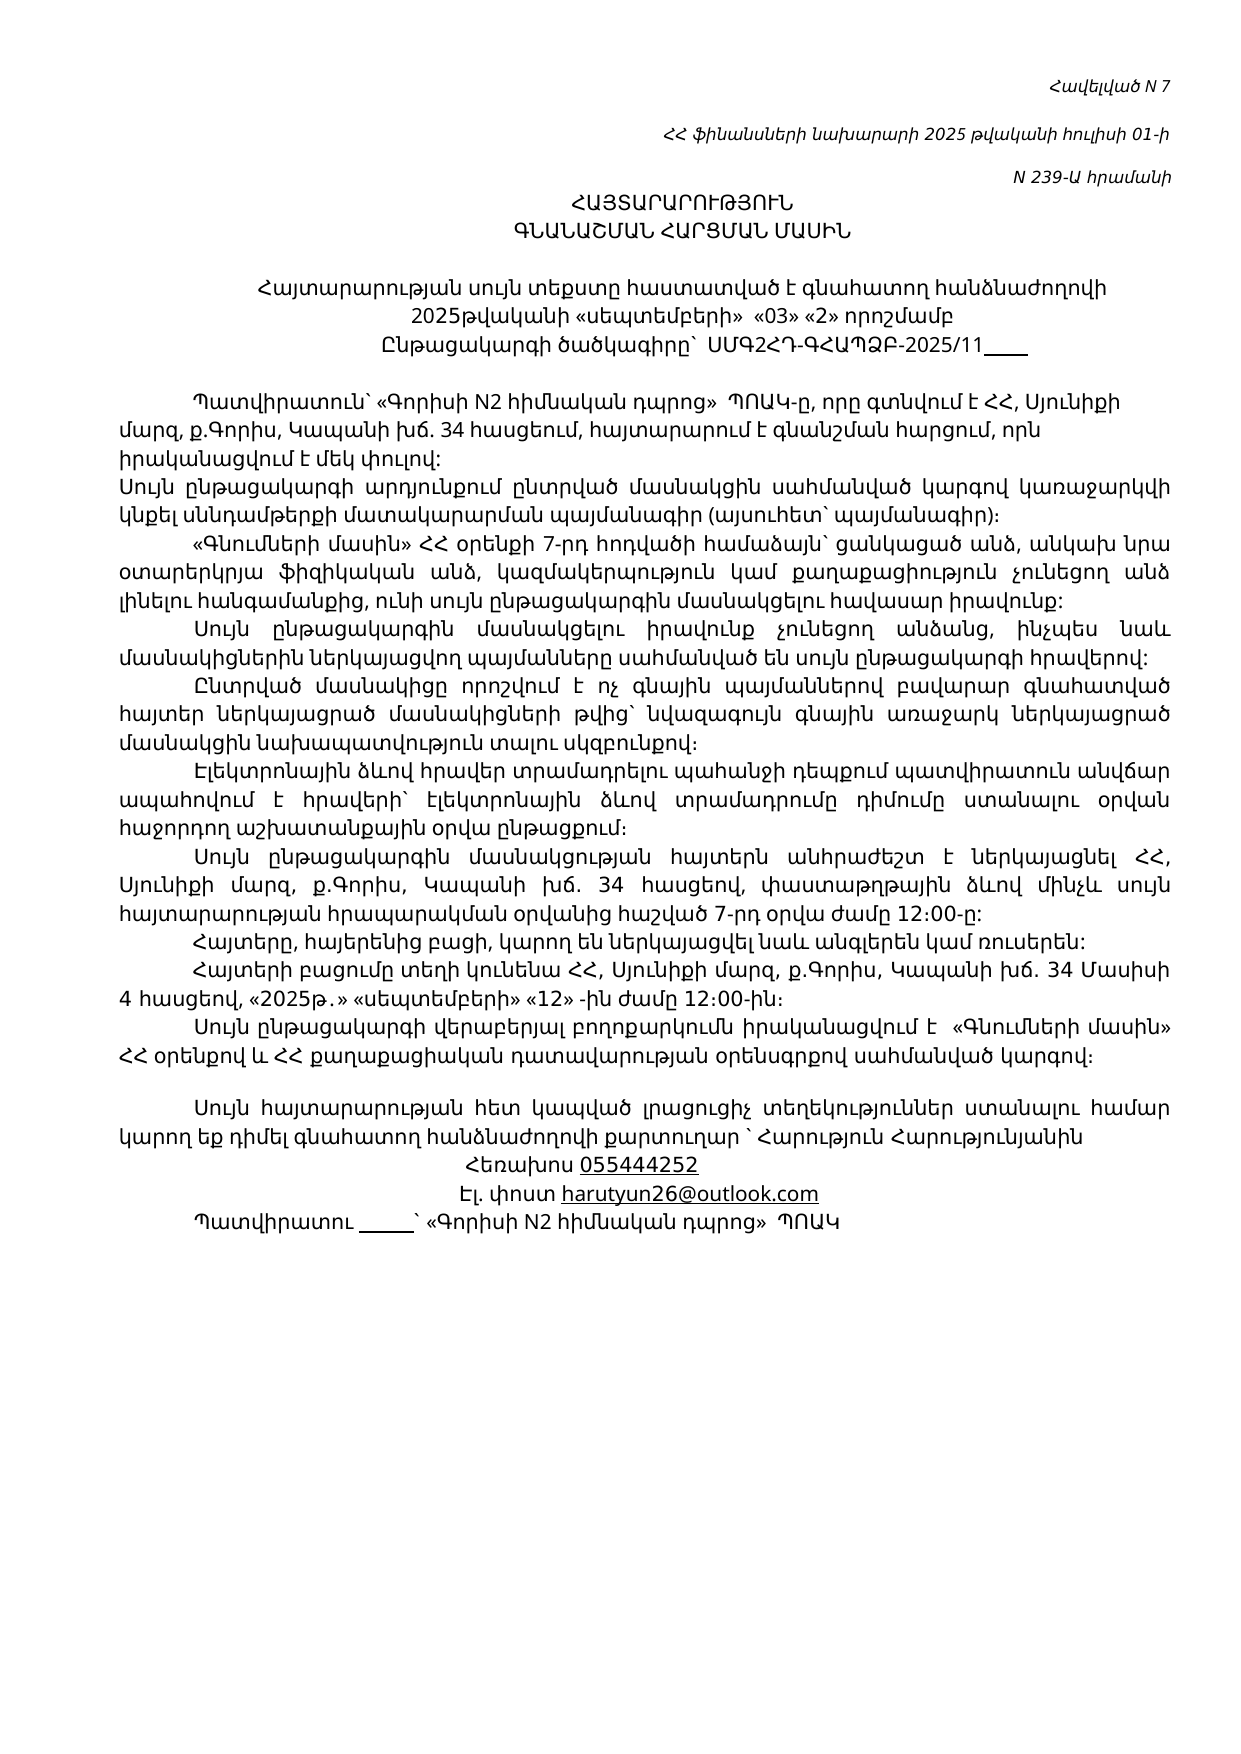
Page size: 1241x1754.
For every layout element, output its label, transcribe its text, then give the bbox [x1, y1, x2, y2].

text Պատվիրատու ` «Գորիսի N2 հիմնական դպրոց» ՊՈԱԿ [118, 1207, 1171, 1236]
text ՀՀ ֆինանսների նախարարի 2025 թվականի հուլիսի 01-ի [118, 123, 1171, 146]
text Հավելված N 7 [118, 75, 1172, 98]
text Սույն ընթացակարգի վերաբերյալ բողոքարկումն իրականացվում է «Գնումների մասին» ՀՀ օրենքով և ՀՀ քաղաքացիական դատավարության օրենսգրքով սահմանված կարգով։ [118, 1012, 1171, 1069]
text Սույն հայտարարության հետ կապված լրացուցիչ տեղեկություններ ստանալու համար կարող եք դիմել գնահատող հանձնաժողովի քարտուղար ` Հարություն Հարությունյանին [118, 1093, 1171, 1150]
text ՀԱՅՏԱՐԱՐՈՒԹՅՈՒՆ [118, 188, 1171, 216]
text 2025թվականի «սեպտեմբերի» «03» «2» որոշմամբ [118, 301, 1171, 330]
text Էլ. փոստ harutyun26@outlook.com [118, 1179, 1171, 1207]
text Հայտարարության սույն տեքստը հաստատված է գնահատող հանձնաժողովի [118, 273, 1171, 301]
text Ընթացակարգի ծածկագիրը` ՍՄԳ2ՀԴ-ԳՀԱՊՁԲ-2025/11 [118, 330, 1171, 358]
text N 239-Ա հրամանի [118, 168, 1172, 188]
text Հայտերի բացումը տեղի կունենա ՀՀ, Սյունիքի մարզ, ք.Գորիս, Կապանի խճ. 34 Մասիսի 4 հասցեով, «2025թ․» «սեպտեմբերի» «12» -ին ժամը 12։00-ին։ [118, 956, 1171, 1012]
text Հայտերը, հայերենից բացի, կարող են ներկայացվել նաև անգլերեն կամ ռուսերեն: [118, 927, 1171, 956]
text Սույն ընթացակարգին մասնակցության հայտերն անհրաժեշտ է ներկայացնել ՀՀ, Սյունիքի մարզ, ք.Գորիս, Կապանի խճ. 34 հասցեով, փաստաթղթային ձևով մինչև սույն հայտարարության հրապարակման օրվանից հաշված 7-րդ օրվա ժամը 12։00-ը: [118, 842, 1171, 927]
text Հեռախոս 055444252 [118, 1150, 1171, 1179]
text Ընտրված մասնակիցը որոշվում է ոչ գնային պայմաններով բավարար գնահատված հայտեր ներկայացրած մասնակիցների թվից` նվազագույն գնային առաջարկ ներկայացրած մասնակցին նախապատվություն տալու սկզբունքով։ [118, 671, 1171, 756]
text Էլեկտրոնային ձևով հրավեր տրամադրելու պահանջի դեպքում պատվիրատուն անվճար ապահովում է հրավերի` էլեկտրոնային ձևով տրամադրումը դիմումը ստանալու օրվան հաջորդող աշխատանքային օրվա ընթացքում։ [118, 756, 1171, 842]
text Պատվիրատուն` «Գորիսի N2 հիմնական դպրոց» ՊՈԱԿ-ը, որը գտնվում է ՀՀ, Սյունիքի մարզ, ք.Գորիս, Կապանի խճ. 34 հասցեում, հայտարարում է գնանշման հարցում, որն իրականացվում է մեկ փուլով: [118, 387, 1171, 472]
text ԳՆԱՆԱՇՄԱՆ ՀԱՐՑՄԱՆ ՄԱՍԻՆ [118, 216, 1171, 244]
text Սույն ընթացակարգի արդյունքում ընտրված մասնակցին սահմանված կարգով կառաջարկվի կնքել սննդամթերքի մատակարարման պայմանագիր (այսուհետ` պայմանագիր)։ [118, 472, 1171, 529]
text Սույն ընթացակարգին մասնակցելու իրավունք չունեցող անձանց, ինչպես նաև մասնակիցներին ներկայացվող պայմանները սահմանված են սույն ընթացակարգի հրավերով: [118, 614, 1171, 671]
text «Գնումների մասին» ՀՀ օրենքի 7-րդ հոդվածի համաձայն` ցանկացած անձ, անկախ նրա օտարերկրյա ֆիզիկական անձ, կազմակերպություն կամ քաղաքացիություն չունեցող անձ լինելու հանգամանքից, ունի սույն ընթացակարգին մասնակցելու հավասար իրավունք: [118, 529, 1171, 614]
